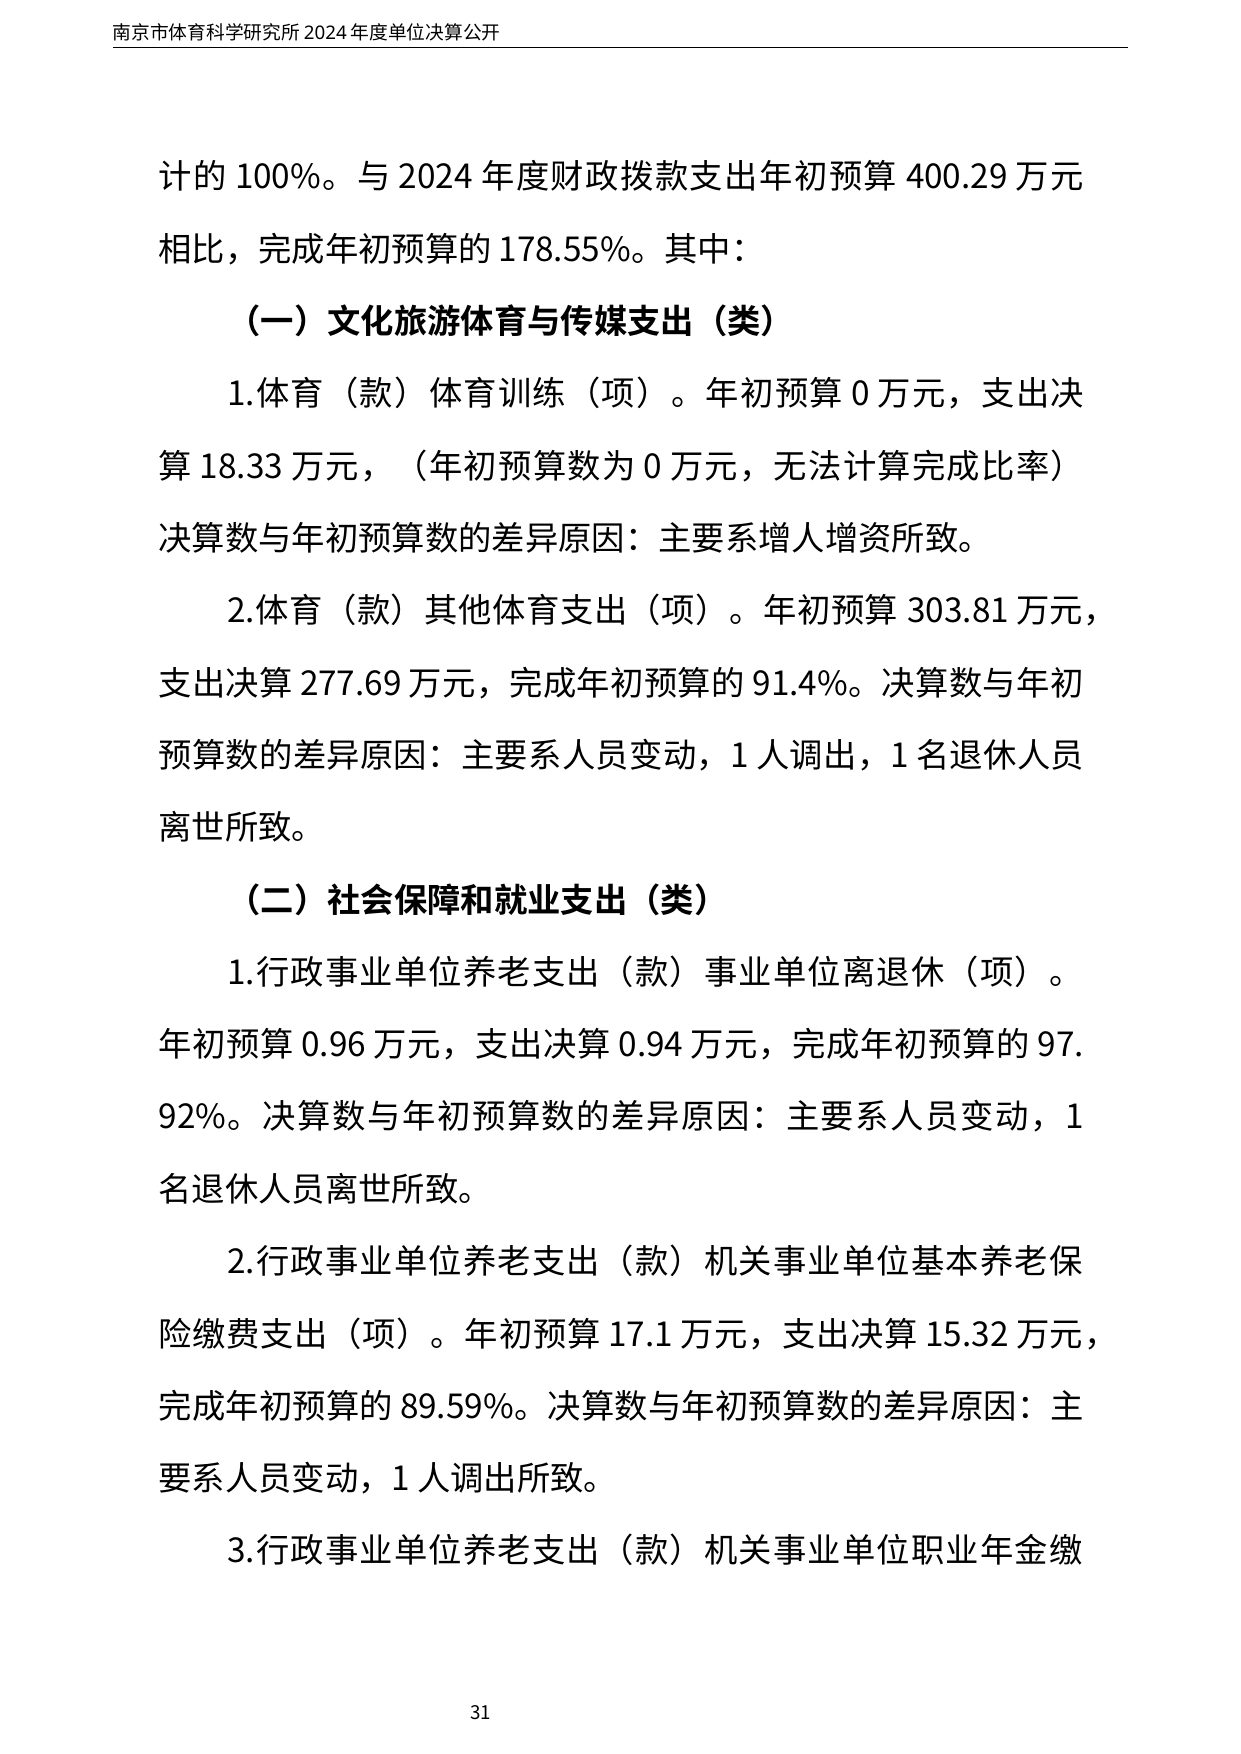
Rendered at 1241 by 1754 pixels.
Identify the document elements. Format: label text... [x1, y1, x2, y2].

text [158, 150, 1084, 271]
text （一）文化旅游体育与传媒支出（类） [158, 295, 1084, 343]
text 1.体育（款）体育训练（项）。年初预算0万元，支出决算18.33万元，（年初预算数为0万元，无法计算完成比率）决算数与年初预算数的差异原因：主要系增人增资所致。 [158, 367, 1084, 560]
text 1.行政事业单位养老支出（款）事业单位离退休（项）。年初预算0.96万元，支出决算0.94万元，完成年初预算的97.92%。决算数与年初预算数的差异原因：主要系人员变动，1名退休人员离世所致。 [158, 946, 1084, 1211]
text 2.体育（款）其他体育支出（项）。年初预算303.81万元，支出决算277.69万元，完成年初预算的91.4%。决算数与年初预算数的差异原因：主要系人员变动，1人调出，1名退休人员离世所致。 [158, 584, 1084, 849]
text （二）社会保障和就业支出（类） [158, 873, 1084, 922]
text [158, 1524, 1084, 1572]
text 2.行政事业单位养老支出（款）机关事业单位基本养老保险缴费支出（项）。年初预算17.1万元，支出决算15.32万元，完成年初预算的89.59%。决算数与年初预算数的差异原因：主要系人员变动，1人调出所致。 [158, 1235, 1084, 1500]
